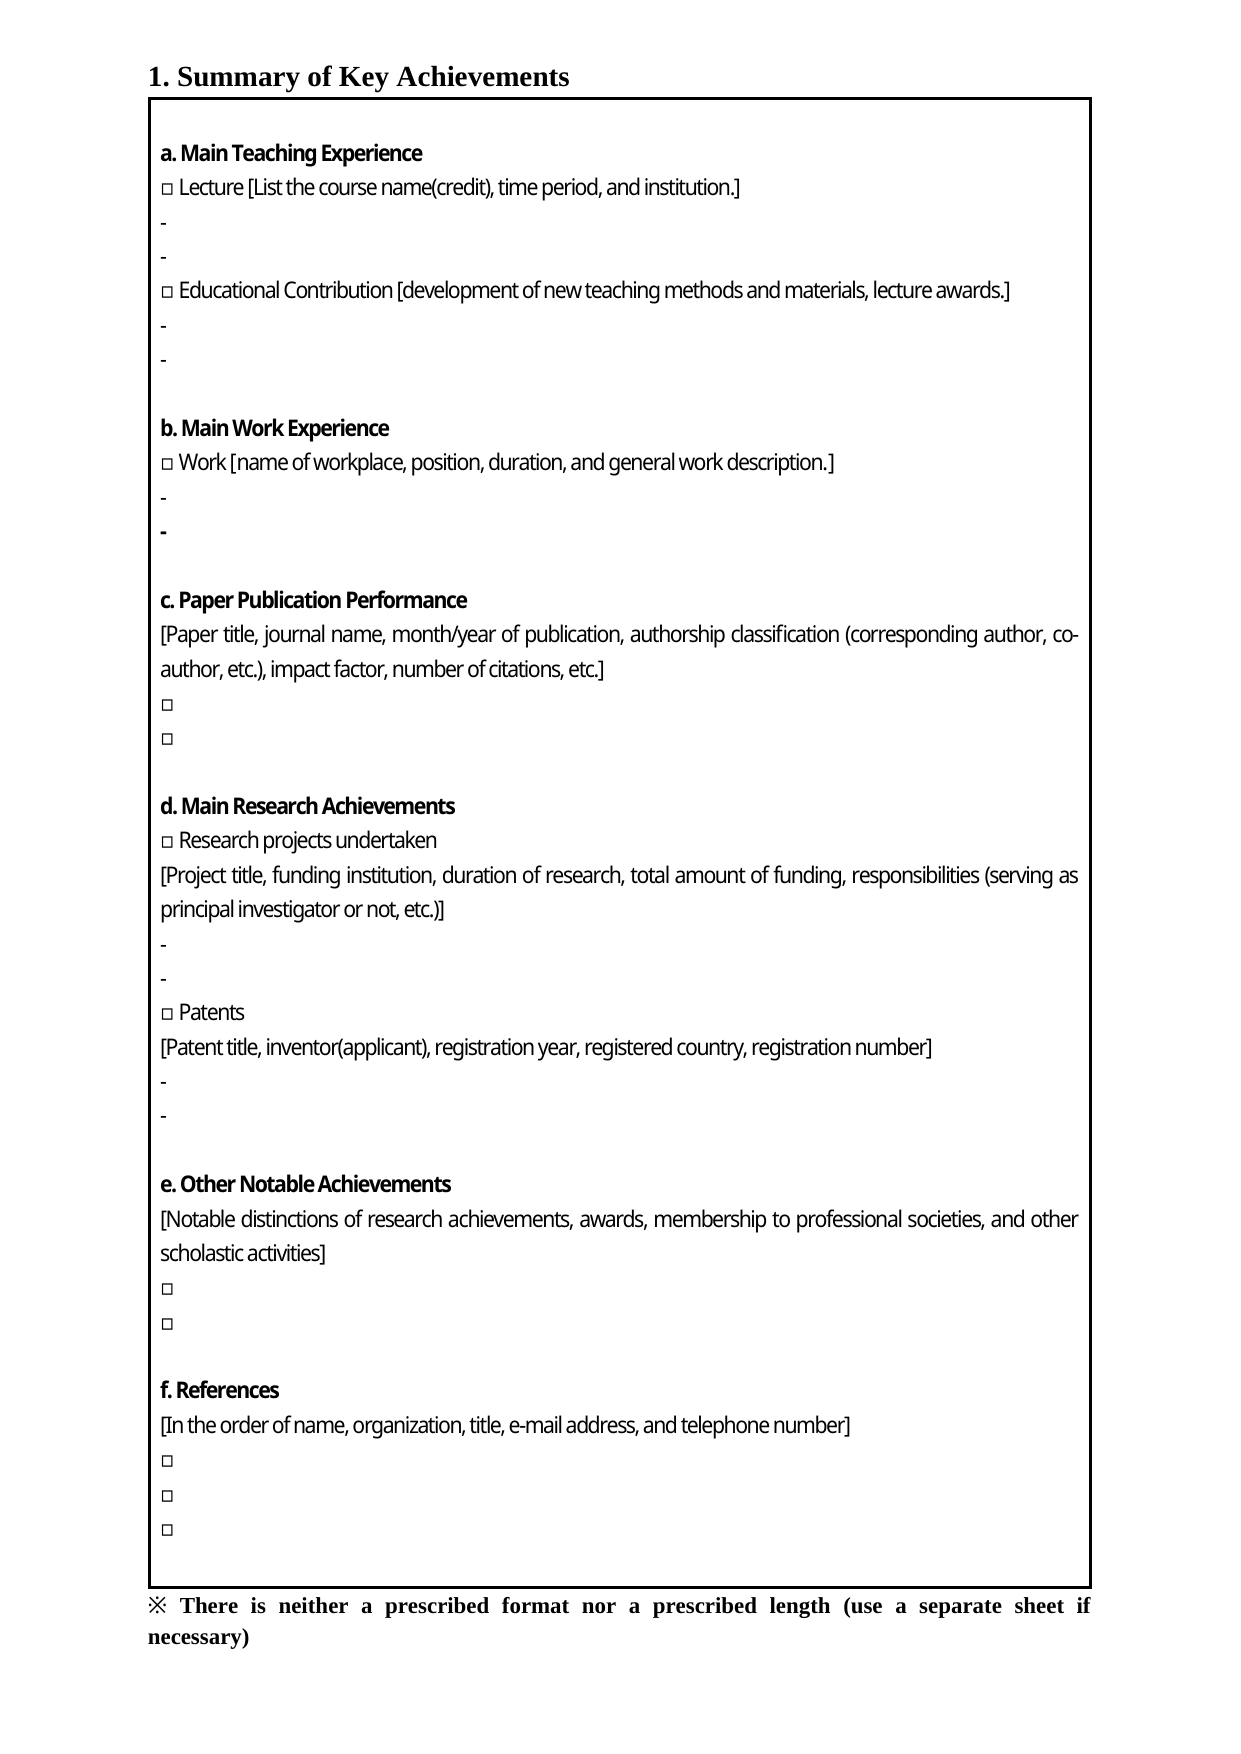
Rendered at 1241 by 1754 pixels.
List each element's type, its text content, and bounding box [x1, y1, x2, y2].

text ※ There is neither a prescribed format nor a prescribed length (use a separate sheet if necessary) [148, 1589, 1092, 1649]
table_header a. Main Teaching Experience ▫ Lecture [List the course name(credit), time period, and institution.] - - ▫ Educational Contribution [development of new teaching methods and materials, lecture awards.] - - b. Main Work Experience ▫ Work [name of workplace, position, duration, and general work description.] - - c. Paper Publication Performance [Paper title, journal name, month/year of publication, authorship classification (corresponding author, co-author, etc.), impact factor, number of citations, etc.] ▫ ▫ d. Main Research Achievements ▫ Research projects undertaken [Project title, funding institution, duration of research, total amount of funding, responsibilities (serving as principal investigator or not, etc.)] - - ▫ Patents [Patent title, inventor(applicant), registration year, registered country, registration number] - - e. Other Notable Achievements [Notable distinctions of research achievements, awards, membership to professional societies, and other scholastic activities] ▫ ▫ f. References [In the order of name, organization, title, e-mail address, and telephone number] ▫ ▫ ▫ [151, 100, 1089, 1586]
text 1. Summary of Key Achievements [148, 59, 1092, 93]
